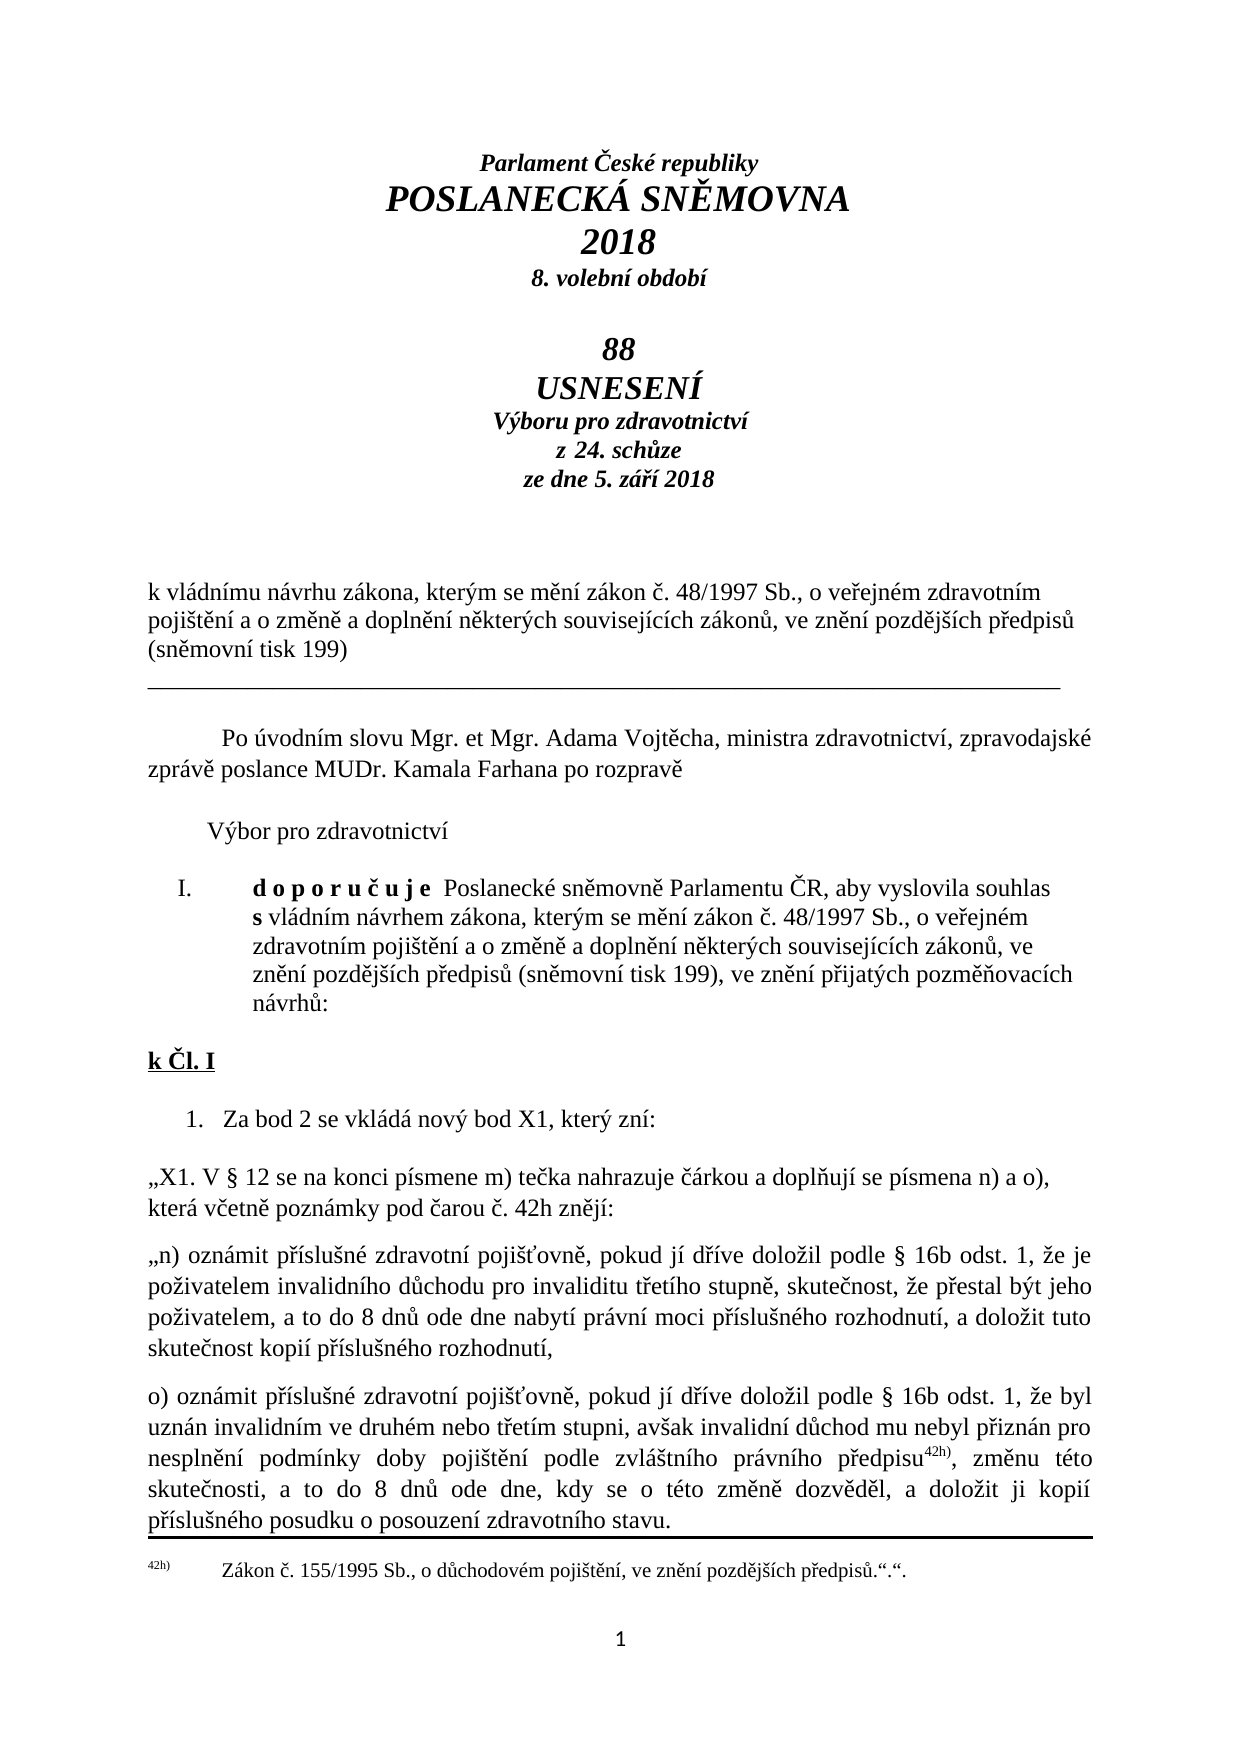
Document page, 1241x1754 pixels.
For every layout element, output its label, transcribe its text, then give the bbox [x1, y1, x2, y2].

text USNESENÍ [148, 368, 1093, 406]
text z 24. schůze [148, 435, 1093, 464]
text POSLANECKÁ SNĚMOVNA [148, 176, 1093, 219]
text Výboru pro zdravotnictví [148, 406, 1093, 435]
text „X1. V § 12 se na konci písmene m) tečka nahrazuje čárkou a doplňují se písmena n) a o), která včetně poznámky pod čarou č. 42h znějí: [148, 1162, 1093, 1221]
text 2018 [148, 219, 1093, 263]
list k vládnímu návrhu zákona, kterým se mění zákon č. 48/1997 Sb., o veřejném zdravotním pojištění a o změně a doplnění některých souvisejících zákonů, ve znění pozdějších předpisů (sněmovní tisk 199) [148, 577, 1093, 663]
text Výbor pro zdravotnictví [148, 816, 1093, 844]
text 8. volební období [148, 263, 1093, 291]
list d o p o r u č u j e Poslanecké sněmovně Parlamentu ČR, aby vyslovila souhlas s vládním návrhem zákona, kterým se mění zákon č. 48/1997 Sb., o veřejném zdravotním pojištění a o změně a doplnění některých souvisejících zákonů, ve znění pozdějších předpisů (sněmovní tisk 199), ve znění přijatých pozměňovacích návrhů: [177, 873, 1093, 1017]
text Po úvodním slovu Mgr. et Mgr. Adama Vojtěcha, ministra zdravotnictví, zpravodajské zprávě poslance MUDr. Kamala Farhana po rozpravě [148, 723, 1093, 782]
text „n) oznámit příslušné zdravotní pojišťovně, pokud jí dříve doložil podle § 16b odst. 1, že je poživatelem invalidního důchodu pro invaliditu třetího stupně, skutečnost, že přestal být jeho poživatelem, a to do 8 dnů ode dne nabytí právní moci příslušného rozhodnutí, a doložit tuto skutečnost kopií příslušného rozhodnutí, [148, 1240, 1093, 1362]
text Parlament České republiky [148, 148, 1093, 176]
text 42h) Zákon č. 155/1995 Sb., o důchodovém pojištění, ve znění pozdějších předpisů.“.“. [148, 1558, 1093, 1582]
text k Čl. I [148, 1046, 1093, 1074]
text 88 [148, 330, 1093, 368]
list Za bod 2 se vkládá nový bod X1, který zní: [185, 1104, 1093, 1132]
text o) oznámit příslušné zdravotní pojišťovně, pokud jí dříve doložil podle § 16b odst. 1, že byl uznán invalidním ve druhém nebo třetím stupni, avšak invalidní důchod mu nebyl přiznán pro nesplnění podmínky doby pojištění podle zvláštního právního předpisu42h), změnu této skutečnosti, a to do 8 dnů ode dne, kdy se o této změně dozvěděl, a doložit ji kopií příslušného posudku o posouzení zdravotního stavu. [148, 1381, 1093, 1536]
list _________________________________________________________________________ [148, 663, 1093, 692]
text ze dne 5. září 2018 [148, 464, 1093, 493]
